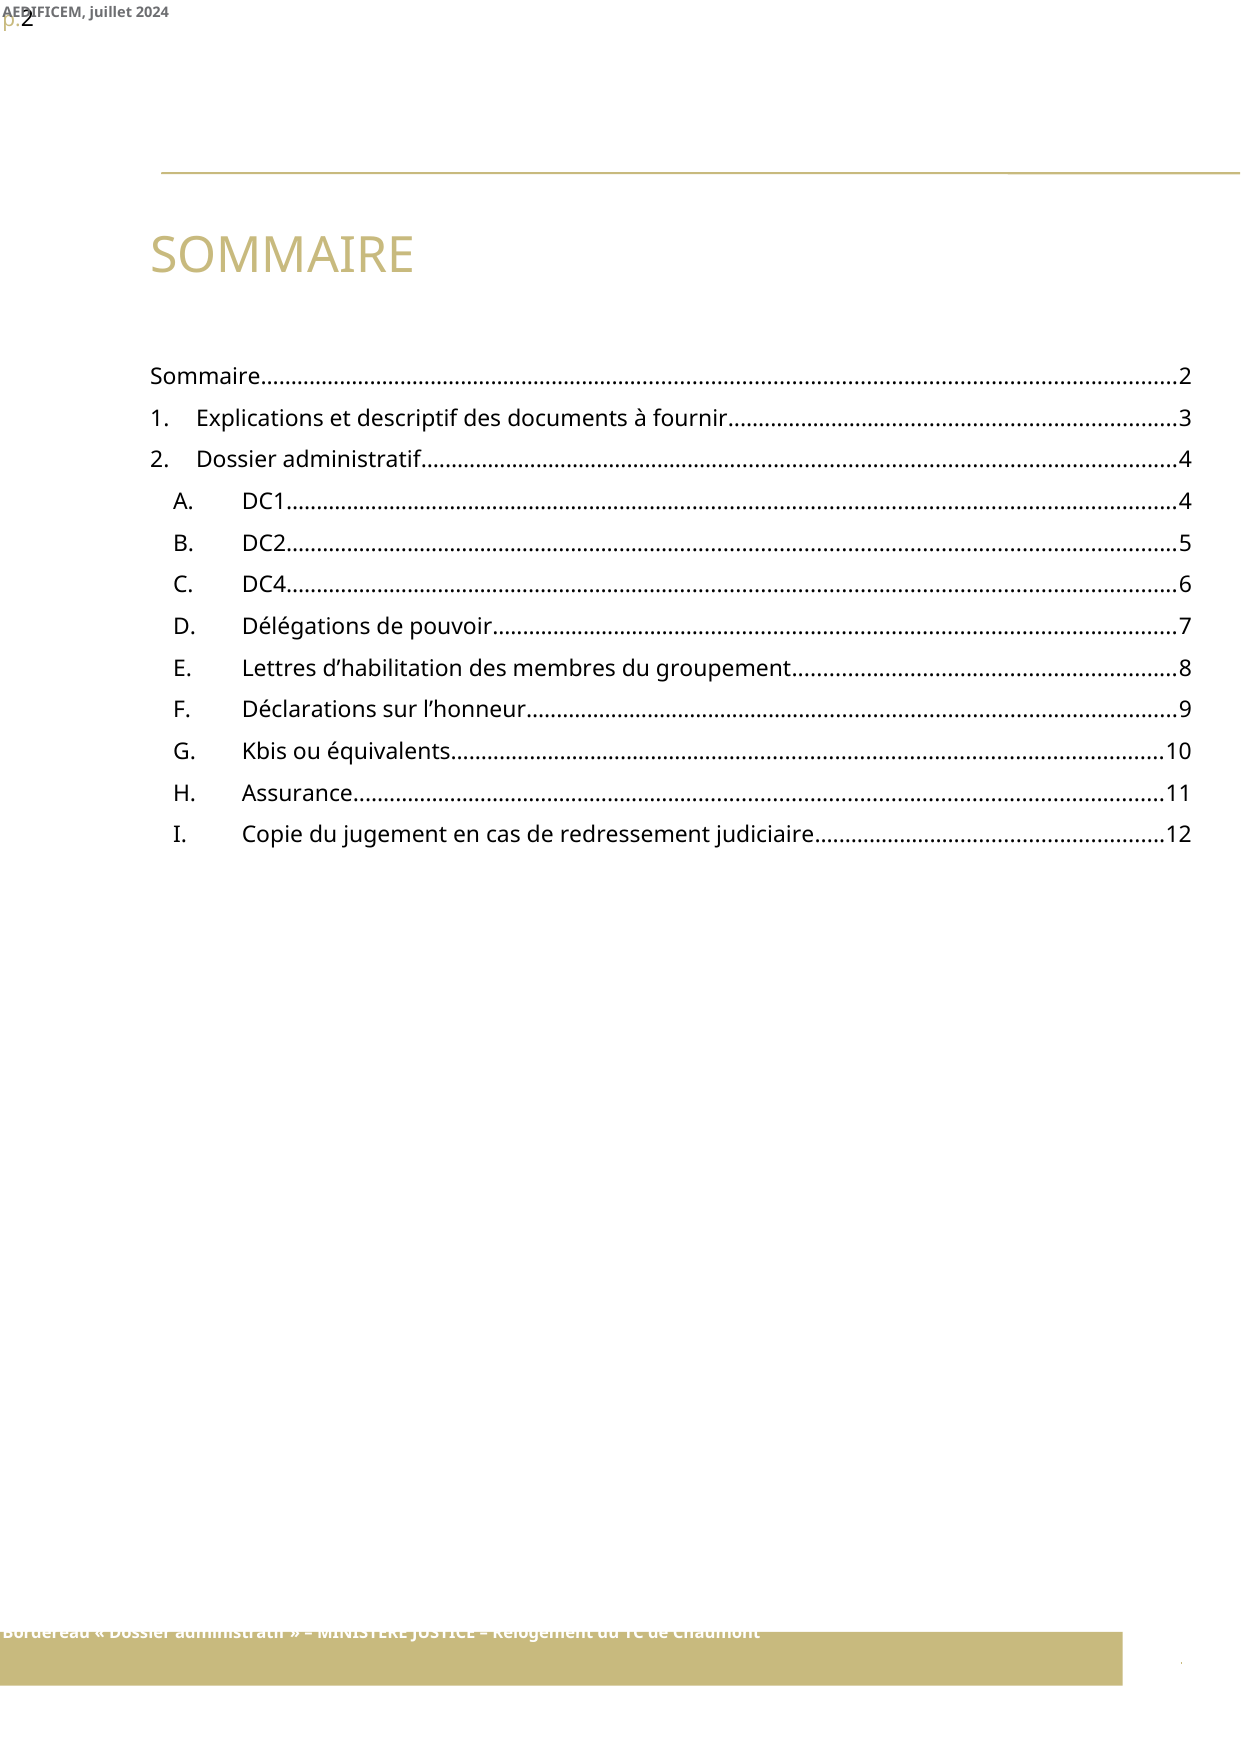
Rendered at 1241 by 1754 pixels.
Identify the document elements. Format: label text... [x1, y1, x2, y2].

list Sommaire [150, 219, 1192, 287]
